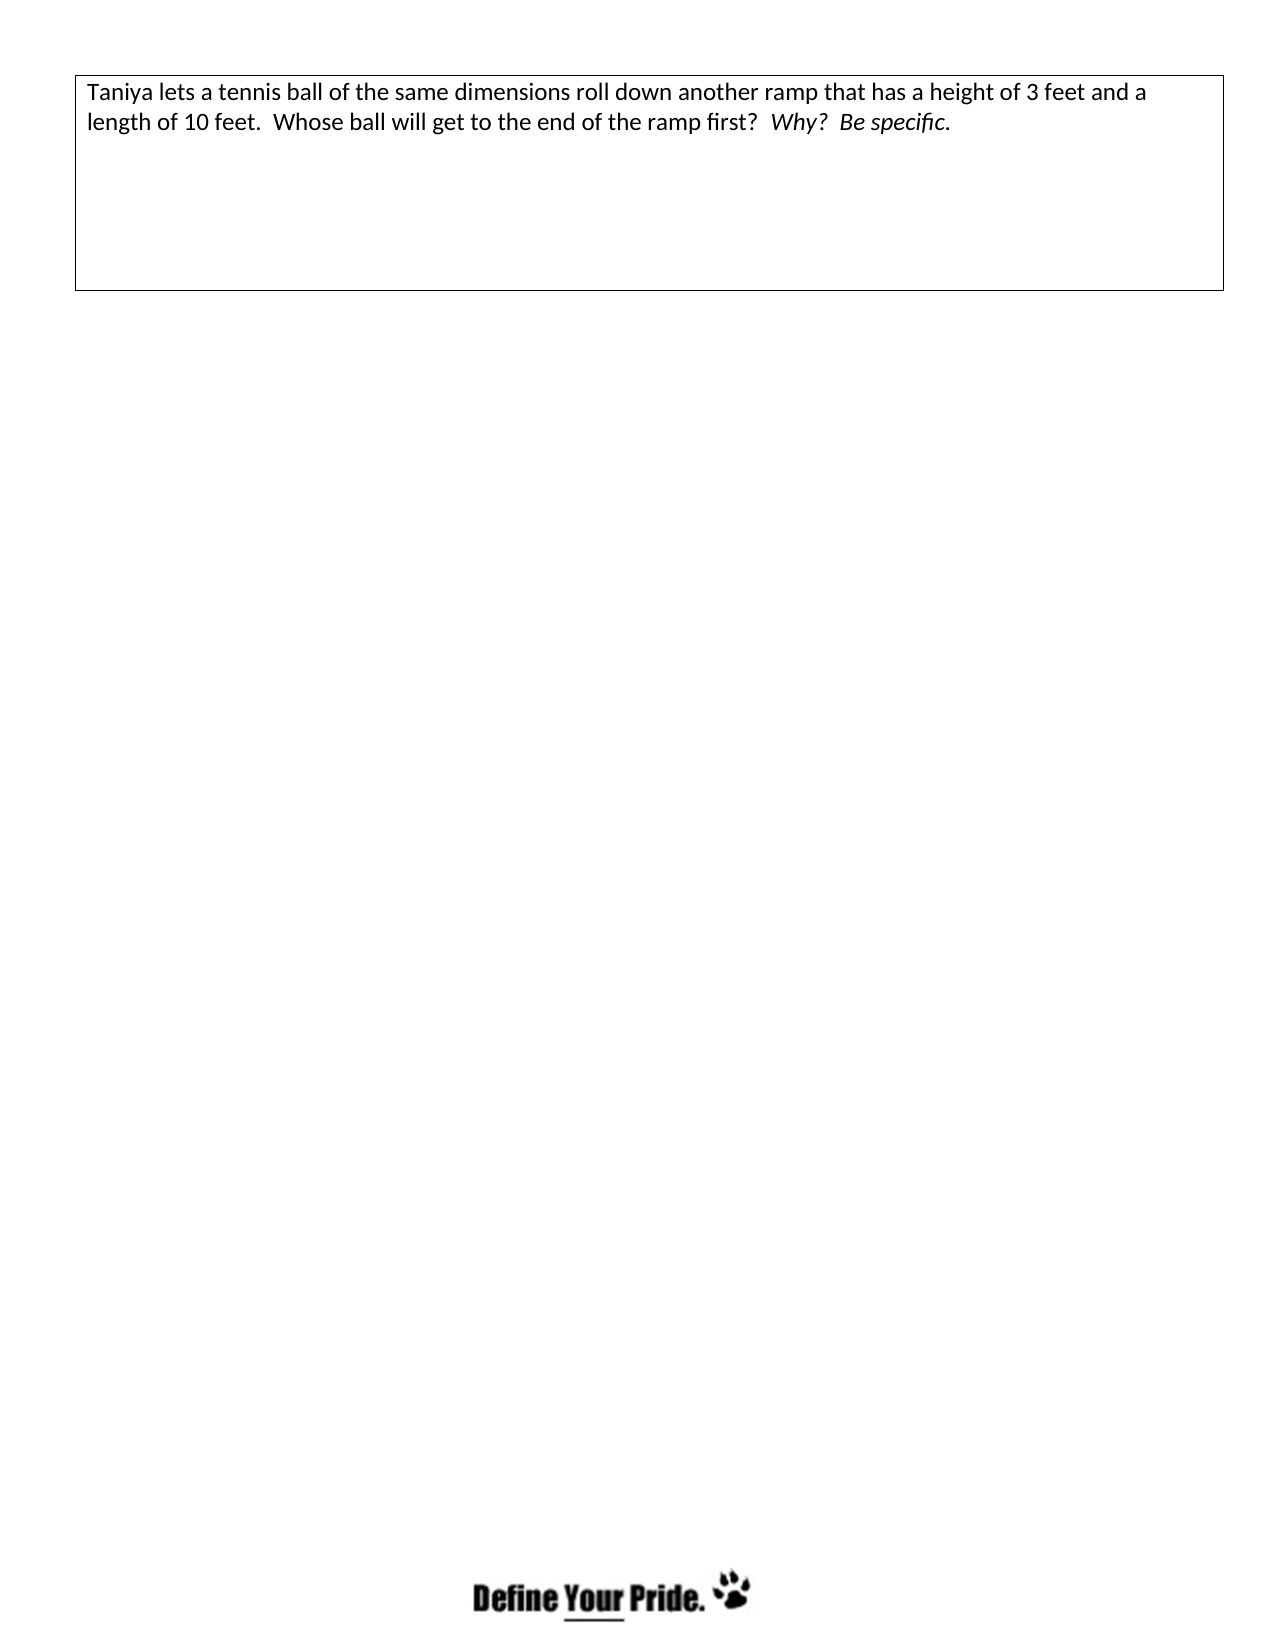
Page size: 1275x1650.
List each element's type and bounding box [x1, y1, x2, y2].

table_cell [76, 76, 1223, 290]
picture [468, 1566, 758, 1624]
